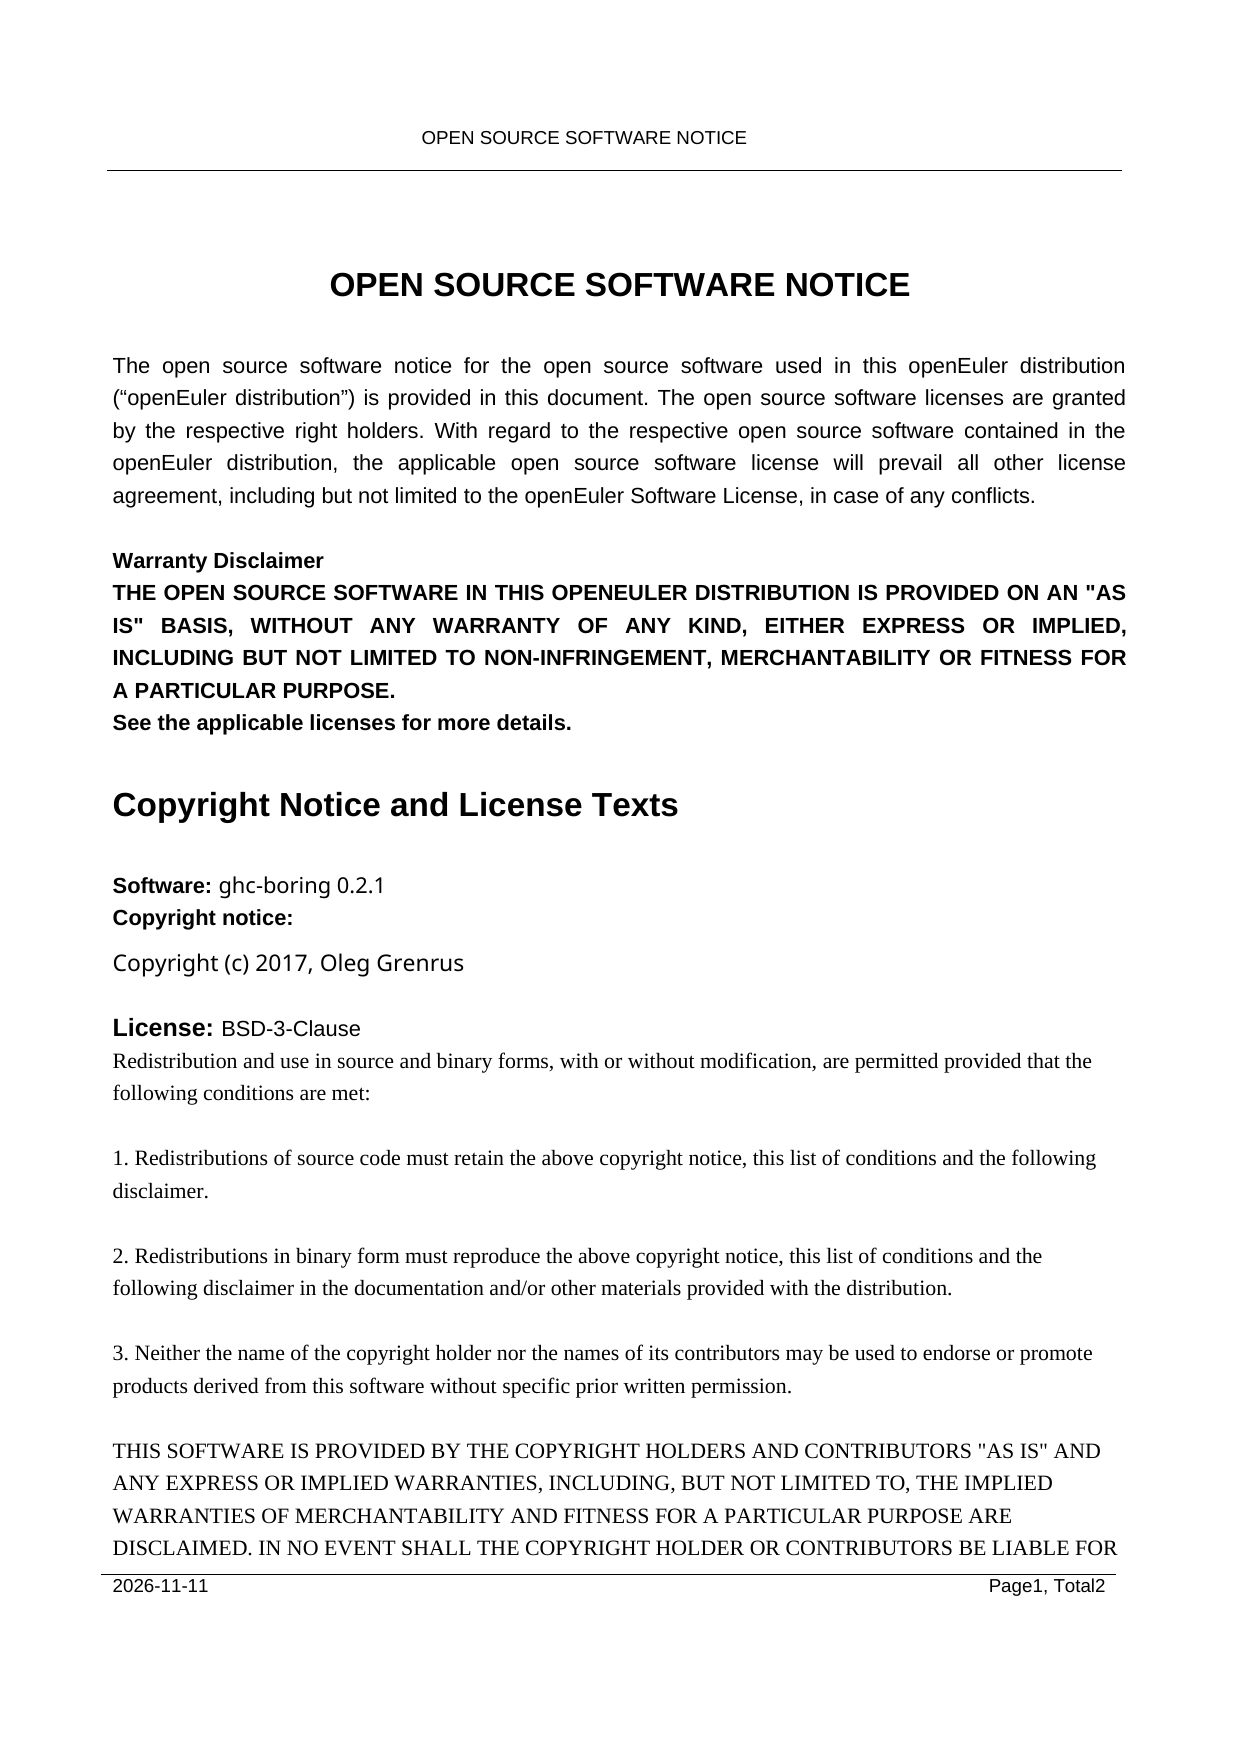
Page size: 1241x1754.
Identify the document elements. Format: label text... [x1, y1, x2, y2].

text License: BSD-3-Clause [112, 1012, 1128, 1044]
text THE OPEN SOURCE SOFTWARE IN THIS OPENEULER DISTRIBUTION IS PROVIDED ON AN "AS IS" BASIS, WITHOUT ANY WARRANTY OF ANY KIND, EITHER EXPRESS OR IMPLIED, INCLUDING BUT NOT LIMITED TO NON-INFRINGEMENT, MERCHANTABILITY OR FITNESS FOR A PARTICULAR PURPOSE. See the applicable licenses for more details. [112, 576, 1128, 739]
text Copyright notice: [112, 901, 1128, 934]
text Warranty Disclaimer [112, 544, 1128, 576]
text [112, 1044, 1128, 1564]
text Copyright Notice and License Texts [112, 771, 1128, 836]
title Software: ghc-boring 0.2.1 [112, 869, 1128, 901]
text OPEN SOURCE SOFTWARE NOTICE [112, 251, 1128, 316]
text The open source software notice for the open source software used in this openEuler distribution (“openEuler distribution”) is provided in this document. The open source software licenses are granted by the respective right holders. With regard to the respective open source software contained in the openEuler distribution, the applicable open source software license will prevail all other license agreement, including but not limited to the openEuler Software License, in case of any conflicts. [112, 349, 1128, 511]
text Copyright (c) 2017, Oleg Grenrus [112, 947, 1128, 1012]
